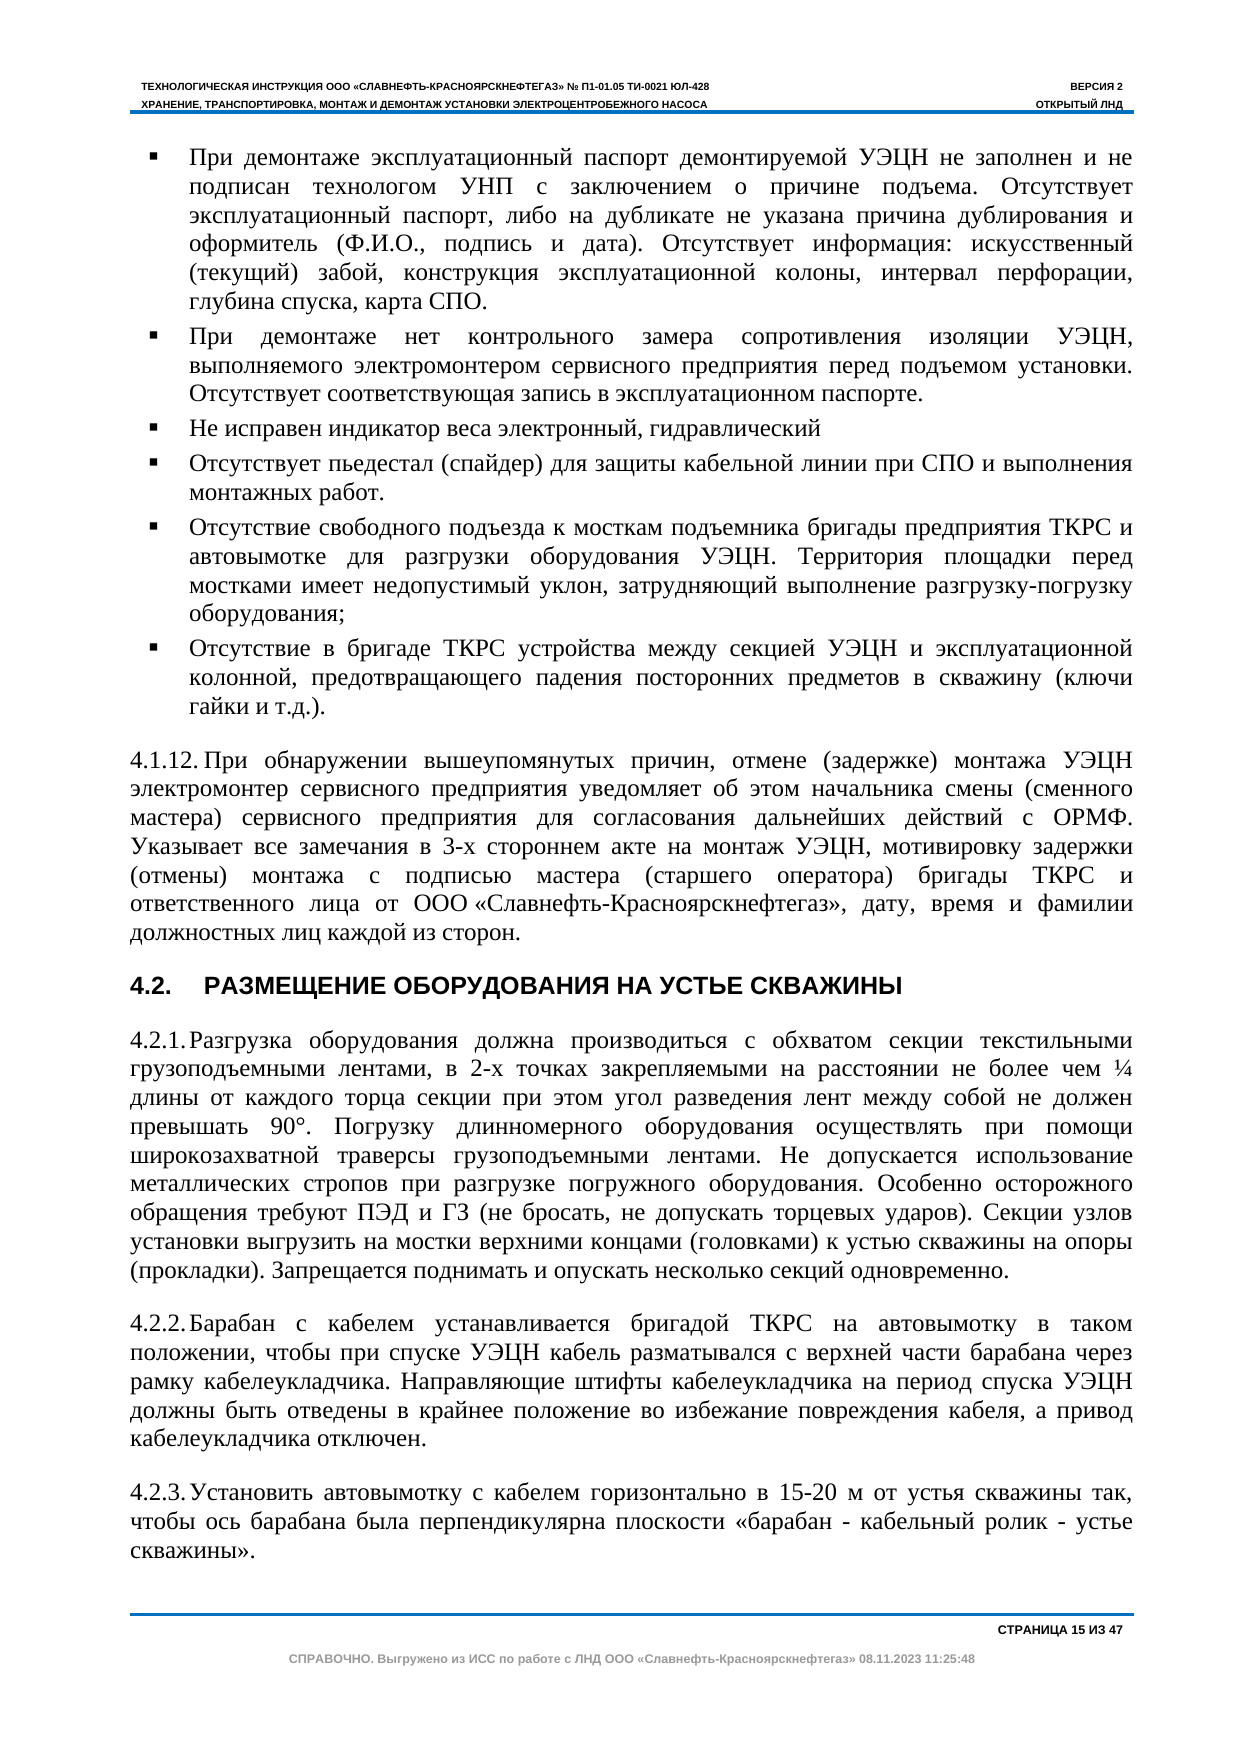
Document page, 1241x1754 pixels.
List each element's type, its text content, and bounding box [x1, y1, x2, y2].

list Отсутствие свободного подъезда к мосткам подъемника бригады предприятия ТКРС и автовымотке для разгрузки оборудования УЭЦН. Территория площадки перед мостками имеет недопустимый уклон, затрудняющий выполнение разгрузку-погрузку оборудования; [148, 512, 1134, 627]
list Не исправен индикатор веса электронный, гидравлический [148, 413, 1134, 442]
list Отсутствует пьедестал (спайдер) для защиты кабельной линии при СПО и выполнения монтажных работ. [148, 448, 1134, 506]
list РАЗМЕЩЕНИЕ ОБОРУДОВАНИЯ НА УСТЬЕ СКВАЖИНЫ [130, 971, 1134, 1000]
list Установить автовымотку с кабелем горизонтально в 15-20 м от устья скважины так, чтобы ось барабана была перпендикулярна плоскости «барабан - кабельный ролик - устье скважины». [130, 1477, 1134, 1563]
list Отсутствие в бригаде ТКРС устройства между секцией УЭЦН и эксплуатационной колонной, предотвращающего падения посторонних предметов в скважину (ключи гайки и т.д.). [148, 633, 1134, 720]
list При обнаружении вышеупомянутых причин, отмене (задержке) монтажа УЭЦН электромонтер сервисного предприятия уведомляет об этом начальника смены (сменного мастера) сервисного предприятия для согласования дальнейших действий с ОРМФ. Указывает все замечания в 3-х стороннем акте на монтаж УЭЦН, мотивировку задержки (отмены) монтажа с подписью мастера (старшего оператора) бригады ТКРС и ответственного лица от ООО «Славнефть-Красноярскнефтегаз», дату, время и фамилии должностных лиц каждой из сторон. [130, 745, 1134, 946]
list Барабан с кабелем устанавливается бригадой ТКРС на автовымотку в таком положении, чтобы при спуске УЭЦН кабель разматывался с верхней части барабана через рамку кабелеукладчика. Направляющие штифты кабелеукладчика на период спуска УЭЦН должны быть отведены в крайнее положение во избежание повреждения кабеля, а привод кабелеукладчика отключен. [130, 1308, 1134, 1452]
list При демонтаже нет контрольного замера сопротивления изоляции УЭЦН, выполняемого электромонтером сервисного предприятия перед подъемом установки. Отсутствует соответствующая запись в эксплуатационном паспорте. [148, 321, 1134, 407]
list Разгрузка оборудования должна производиться с обхватом секции текстильными грузоподъемными лентами, в 2-х точках закрепляемыми на расстоянии не более чем ¼ длины от каждого торца секции при этом угол разведения лент между собой не должен превышать 90°. Погрузку длинномерного оборудования осуществлять при помощи широкозахватной траверсы грузоподъемными лентами. Не допускается использование металлических стропов при разгрузке погружного оборудования. Особенно осторожного обращения требуют ПЭД и ГЗ (не бросать, не допускать торцевых ударов). Секции узлов установки выгрузить на мостки верхними концами (головками) к устью скважины на опоры (прокладки). Запрещается поднимать и опускать несколько секций одновременно. [130, 1025, 1134, 1283]
list При демонтаже эксплуатационный паспорт демонтируемой УЭЦН не заполнен и не подписан технологом УНП с заключением о причине подъема. Отсутствует эксплуатационный паспорт, либо на дубликате не указана причина дублирования и оформитель (Ф.И.О., подпись и дата). Отсутствует информация: искусственный (текущий) забой, конструкция эксплуатационной колоны, интервал перфорации, глубина спуска, карта СПО. [148, 142, 1134, 315]
